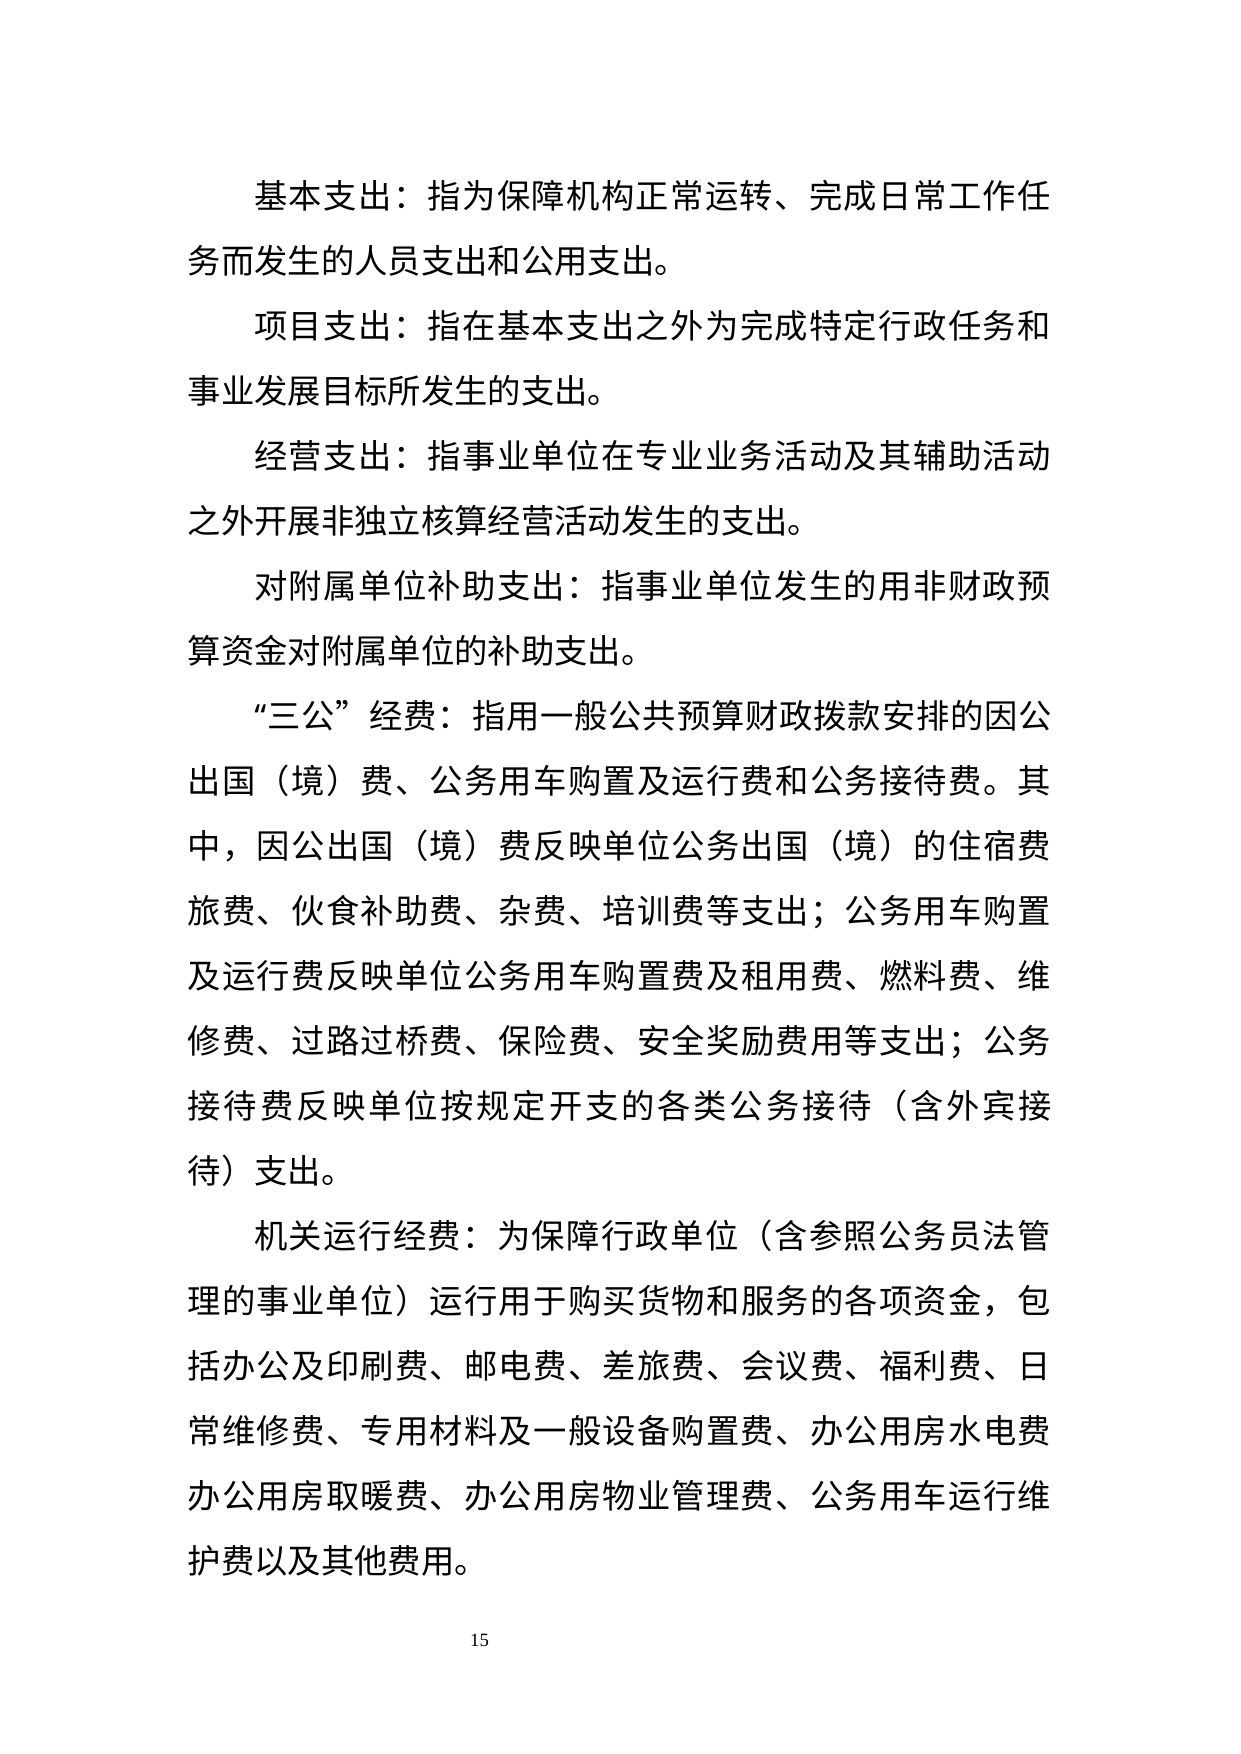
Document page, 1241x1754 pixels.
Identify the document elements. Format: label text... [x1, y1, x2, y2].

text 机关运行经费：为保障行政单位（含参照公务员法管理的事业单位）运行用于购买货物和服务的各项资金，包括办公及印刷费、邮电费、差旅费、会议费、福利费、日常维修费、专用材料及一般设备购置费、办公用房水电费、办公用房取暖费、办公用房物业管理费、公务用车运行维护费以及其他费用。 [187, 1202, 1053, 1592]
text 项目支出：指在基本支出之外为完成特定行政任务和事业发展目标所发生的支出。 [187, 292, 1053, 422]
text “三公”经费：指用一般公共预算财政拨款安排的因公出国（境）费、公务用车购置及运行费和公务接待费。其中，因公出国（境）费反映单位公务出国（境）的住宿费、旅费、伙食补助费、杂费、培训费等支出；公务用车购置及运行费反映单位公务用车购置费及租用费、燃料费、维修费、过路过桥费、保险费、安全奖励费用等支出；公务接待费反映单位按规定开支的各类公务接待（含外宾接待）支出。 [187, 682, 1053, 1202]
text 经营支出：指事业单位在专业业务活动及其辅助活动之外开展非独立核算经营活动发生的支出。 [187, 422, 1053, 552]
text 基本支出：指为保障机构正常运转、完成日常工作任务而发生的人员支出和公用支出。 [187, 162, 1053, 292]
text 对附属单位补助支出：指事业单位发生的用非财政预算资金对附属单位的补助支出。 [187, 552, 1053, 682]
